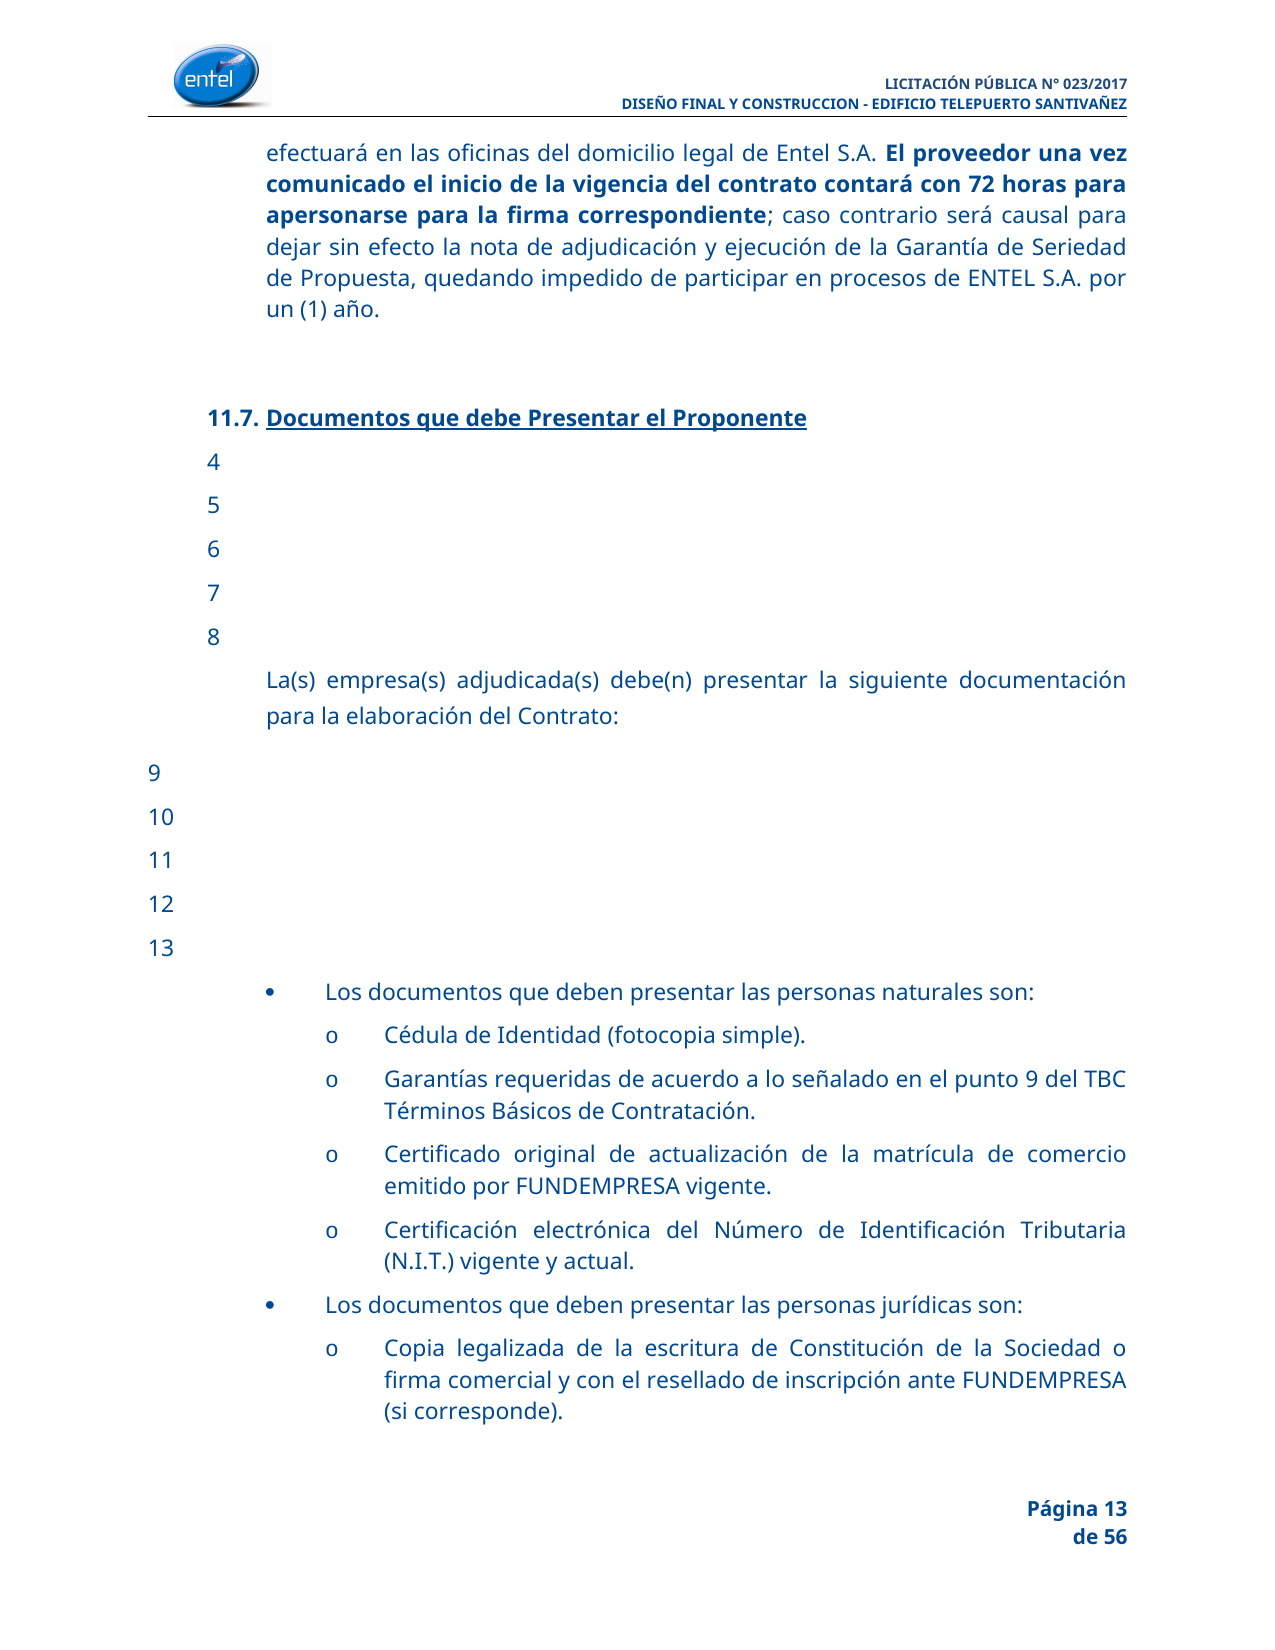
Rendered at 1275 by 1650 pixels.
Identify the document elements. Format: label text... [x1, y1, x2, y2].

list Garantías requeridas de acuerdo a lo señalado en el punto 9 del TBC Términos Básicos de Contratación. [325, 1063, 1127, 1126]
list Documentos que debe Presentar el Proponente [207, 402, 1127, 433]
list Certificado original de actualización de la matrícula de comercio emitido por FUNDEMPRESA vigente. [325, 1138, 1127, 1201]
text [266, 137, 1127, 324]
list Copia legalizada de la escritura de Constitución de la Sociedad o firma comercial y con el resellado de inscripción ante FUNDEMPRESA (si corresponde). [325, 1332, 1127, 1426]
list Certificación electrónica del Número de Identificación Tributaria (N.I.T.) vigente y actual. [325, 1213, 1127, 1276]
list Cédula de Identidad (fotocopia simple). [325, 1019, 1127, 1051]
list Los documentos que deben presentar las personas jurídicas son: [266, 1289, 1127, 1320]
text La(s) empresa(s) adjudicada(s) debe(n) presentar la siguiente documentación para la elaboración del Contrato: [266, 664, 1127, 731]
list Los documentos que deben presentar las personas naturales son: [266, 976, 1127, 1007]
picture [173, 43, 272, 108]
